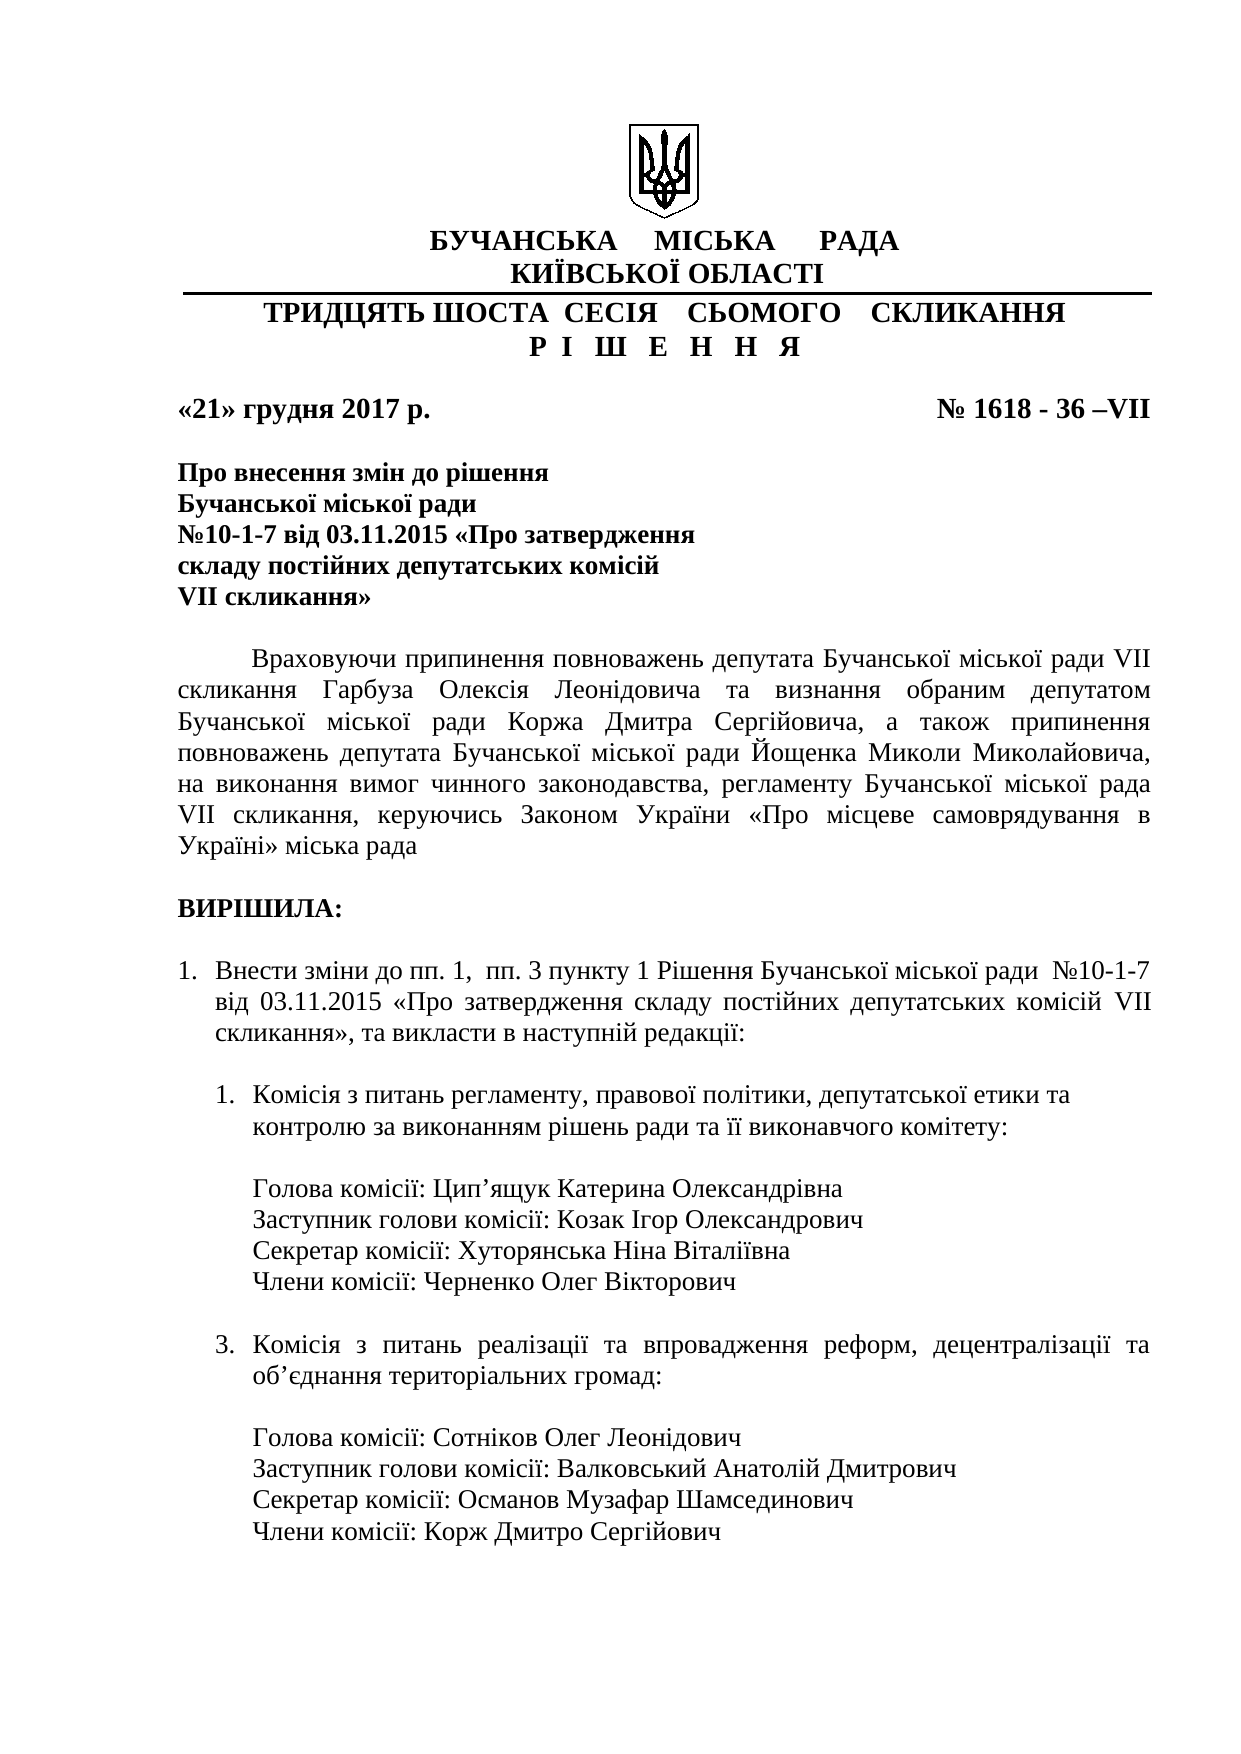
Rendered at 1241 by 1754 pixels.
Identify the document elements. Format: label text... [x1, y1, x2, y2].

list Комісія з питань реалізації та впровадження реформ, децентралізації та об’єднання територіальних громад: [215, 1328, 1152, 1390]
subtitle КИЇВСЬКОЇ ОБЛАСТІ [183, 256, 1152, 292]
text Голова комісії: Сотніков Олег Леонідович [252, 1421, 1152, 1452]
text Заступник голови комісії: Козак Ігор Олександрович [252, 1203, 1152, 1234]
text Враховуючи припинення повноважень депутата Бучанської міської ради VII скликання Гарбуза Олексія Леонідовича та визнання обраним депутатом Бучанської міської ради Коржа Дмитра Сергійовича, а також припинення повноважень депутата Бучанської міської ради Йощенка Миколи Миколайовича, на виконання вимог чинного законодавства, регламенту Бучанської міської рада VII скликання, керуючись Законом України «Про місцеве самоврядування в Україні» міська рада [177, 642, 1152, 861]
text Секретар комісії: Хуторянська Ніна Віталіївна [252, 1234, 1152, 1265]
text Голова комісії: Цип’ящук Катерина Олександрівна [252, 1172, 1152, 1203]
text Бучанської міської ради [177, 487, 1152, 518]
text Члени комісії: Черненко Олег Вікторович [252, 1265, 1152, 1297]
list Внести зміни до пп. 1, пп. 3 пункту 1 Рішення Бучанської міської ради №10-1-7 від 03.11.2015 «Про затвердження складу постійних депутатських комісій VII скликання», та викласти в наступній редакції: [177, 954, 1152, 1047]
text Про внесення змін до рішення [177, 456, 1152, 487]
subtitle «21» грудня 2017 р. № 1618 - 36 –VІІ [177, 391, 1152, 424]
text Члени комісії: Корж Дмитро Сергійович [252, 1514, 1152, 1546]
text №10-1-7 від 03.11.2015 «Про затвердження [177, 518, 1152, 549]
text складу постійних депутатських комісій [177, 549, 1152, 580]
text Заступник голови комісії: Валковський Анатолій Дмитрович [252, 1452, 1152, 1483]
text ВИРІШИЛА: [177, 892, 1152, 923]
list Комісія з питань регламенту, правової політики, депутатської етики та контролю за виконанням рішень ради та її виконавчого комітету: [215, 1078, 1152, 1141]
text БУЧАНСЬКА МІСЬКА РАДА [177, 223, 1152, 256]
subtitle Р І Ш Е Н Н Я [177, 329, 1152, 362]
text ТРИДЦЯТЬ ШОСТА СЕСІЯ СЬОМОГО СКЛИКАННЯ [177, 295, 1152, 329]
text Секретар комісії: Османов Музафар Шамсединович [252, 1483, 1152, 1514]
text VII скликання» [177, 580, 1152, 611]
